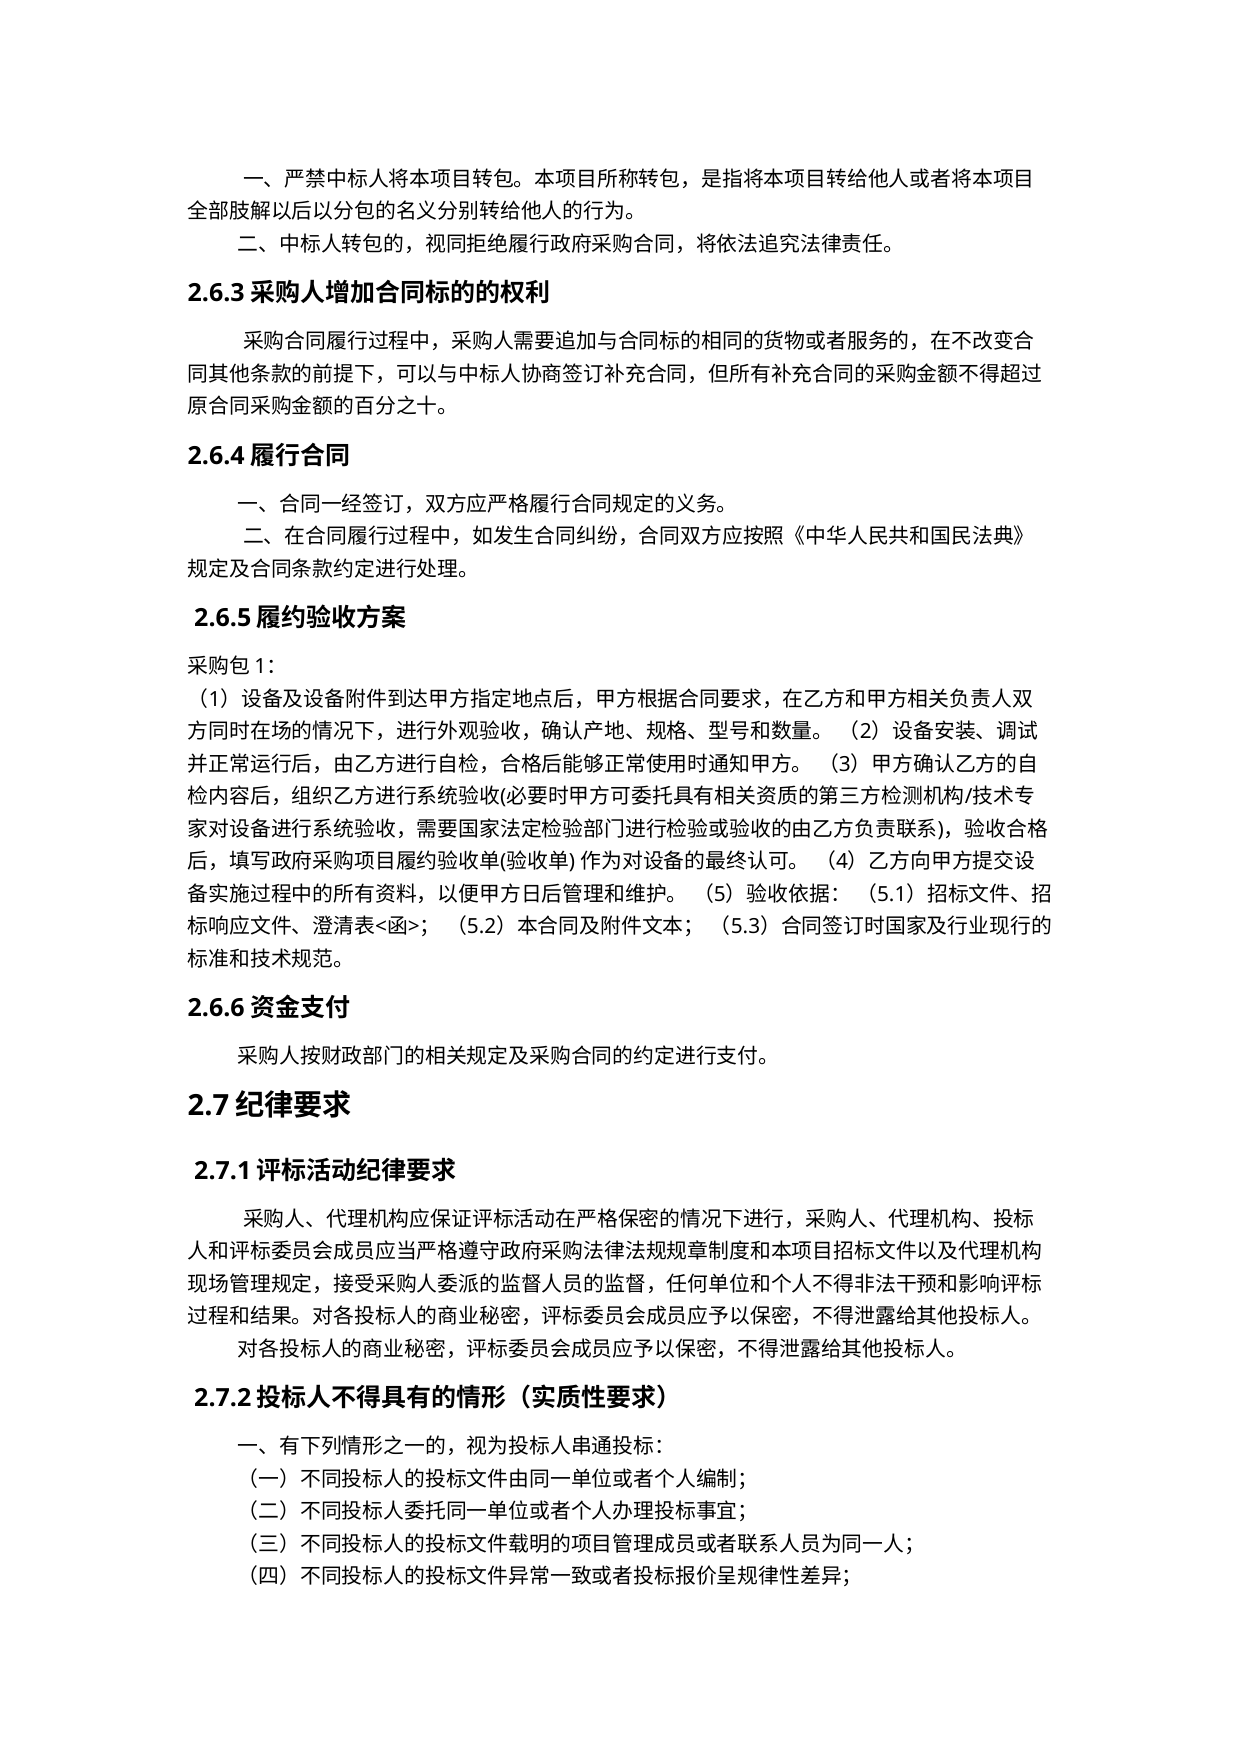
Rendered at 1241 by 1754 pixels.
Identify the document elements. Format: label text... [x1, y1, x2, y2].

text 采购人按财政部门的相关规定及采购合同的约定进行支付。 [187, 1039, 1053, 1072]
text （一）不同投标人的投标文件由同一单位或者个人编制； [187, 1462, 1053, 1494]
text 一、有下列情形之一的，视为投标人串通投标： [187, 1429, 1053, 1462]
text 2.6.6资金支付 [187, 974, 1053, 1039]
text 采购包1： [187, 649, 1053, 682]
text （三）不同投标人的投标文件载明的项目管理成员或者联系人员为同一人； [187, 1527, 1053, 1559]
text 二、中标人转包的，视同拒绝履行政府采购合同，将依法追究法律责任。 [187, 227, 1053, 259]
text （二）不同投标人委托同一单位或者个人办理投标事宜； [187, 1494, 1053, 1527]
text 2.7纪律要求 [187, 1072, 1053, 1137]
text 2.6.4履行合同 [187, 422, 1053, 487]
text 2.6.5履约验收方案 [187, 584, 1053, 649]
text 二、在合同履行过程中，如发生合同纠纷，合同双方应按照《中华人民共和国民法典》规定及合同条款约定进行处理。 [187, 519, 1053, 584]
text 2.7.1评标活动纪律要求 [187, 1137, 1053, 1202]
text 采购合同履行过程中，采购人需要追加与合同标的相同的货物或者服务的，在不改变合同其他条款的前提下，可以与中标人协商签订补充合同，但所有补充合同的采购金额不得超过原合同采购金额的百分之十。 [187, 324, 1053, 422]
text 2.7.2投标人不得具有的情形（实质性要求） [187, 1364, 1053, 1429]
text 对各投标人的商业秘密，评标委员会成员应予以保密，不得泄露给其他投标人。 [187, 1332, 1053, 1364]
text （四）不同投标人的投标文件异常一致或者投标报价呈规律性差异； [187, 1559, 1053, 1592]
text 一、合同一经签订，双方应严格履行合同规定的义务。 [187, 487, 1053, 519]
text 2.6.3采购人增加合同标的的权利 [187, 259, 1053, 324]
text 采购人、代理机构应保证评标活动在严格保密的情况下进行，采购人、代理机构、投标人和评标委员会成员应当严格遵守政府采购法律法规规章制度和本项目招标文件以及代理机构现场管理规定，接受采购人委派的监督人员的监督，任何单位和个人不得非法干预和影响评标过程和结果。对各投标人的商业秘密，评标委员会成员应予以保密，不得泄露给其他投标人。 [187, 1202, 1053, 1332]
text （1）设备及设备附件到达甲方指定地点后，甲方根据合同要求，在乙方和甲方相关负责人双方同时在场的情况下，进行外观验收，确认产地、规格、型号和数量。 （2）设备安装、调试并正常运行后，由乙方进行自检，合格后能够正常使用时通知甲方。 （3）甲方确认乙方的自检内容后，组织乙方进行系统验收(必要时甲方可委托具有相关资质的第三方检测机构/技术专家对设备进行系统验收，需要国家法定检验部门进行检验或验收的由乙方负责联系)，验收合格后，填写政府采购项目履约验收单(验收单) 作为对设备的最终认可。 （4）乙方向甲方提交设备实施过程中的所有资料，以便甲方日后管理和维护。 （5）验收依据： （5.1）招标文件、招标响应文件、澄清表<函>； （5.2）本合同及附件文本； （5.3）合同签订时国家及行业现行的标准和技术规范。 [187, 682, 1053, 974]
text 一、严禁中标人将本项目转包。本项目所称转包，是指将本项目转给他人或者将本项目全部肢解以后以分包的名义分别转给他人的行为。 [187, 162, 1053, 227]
